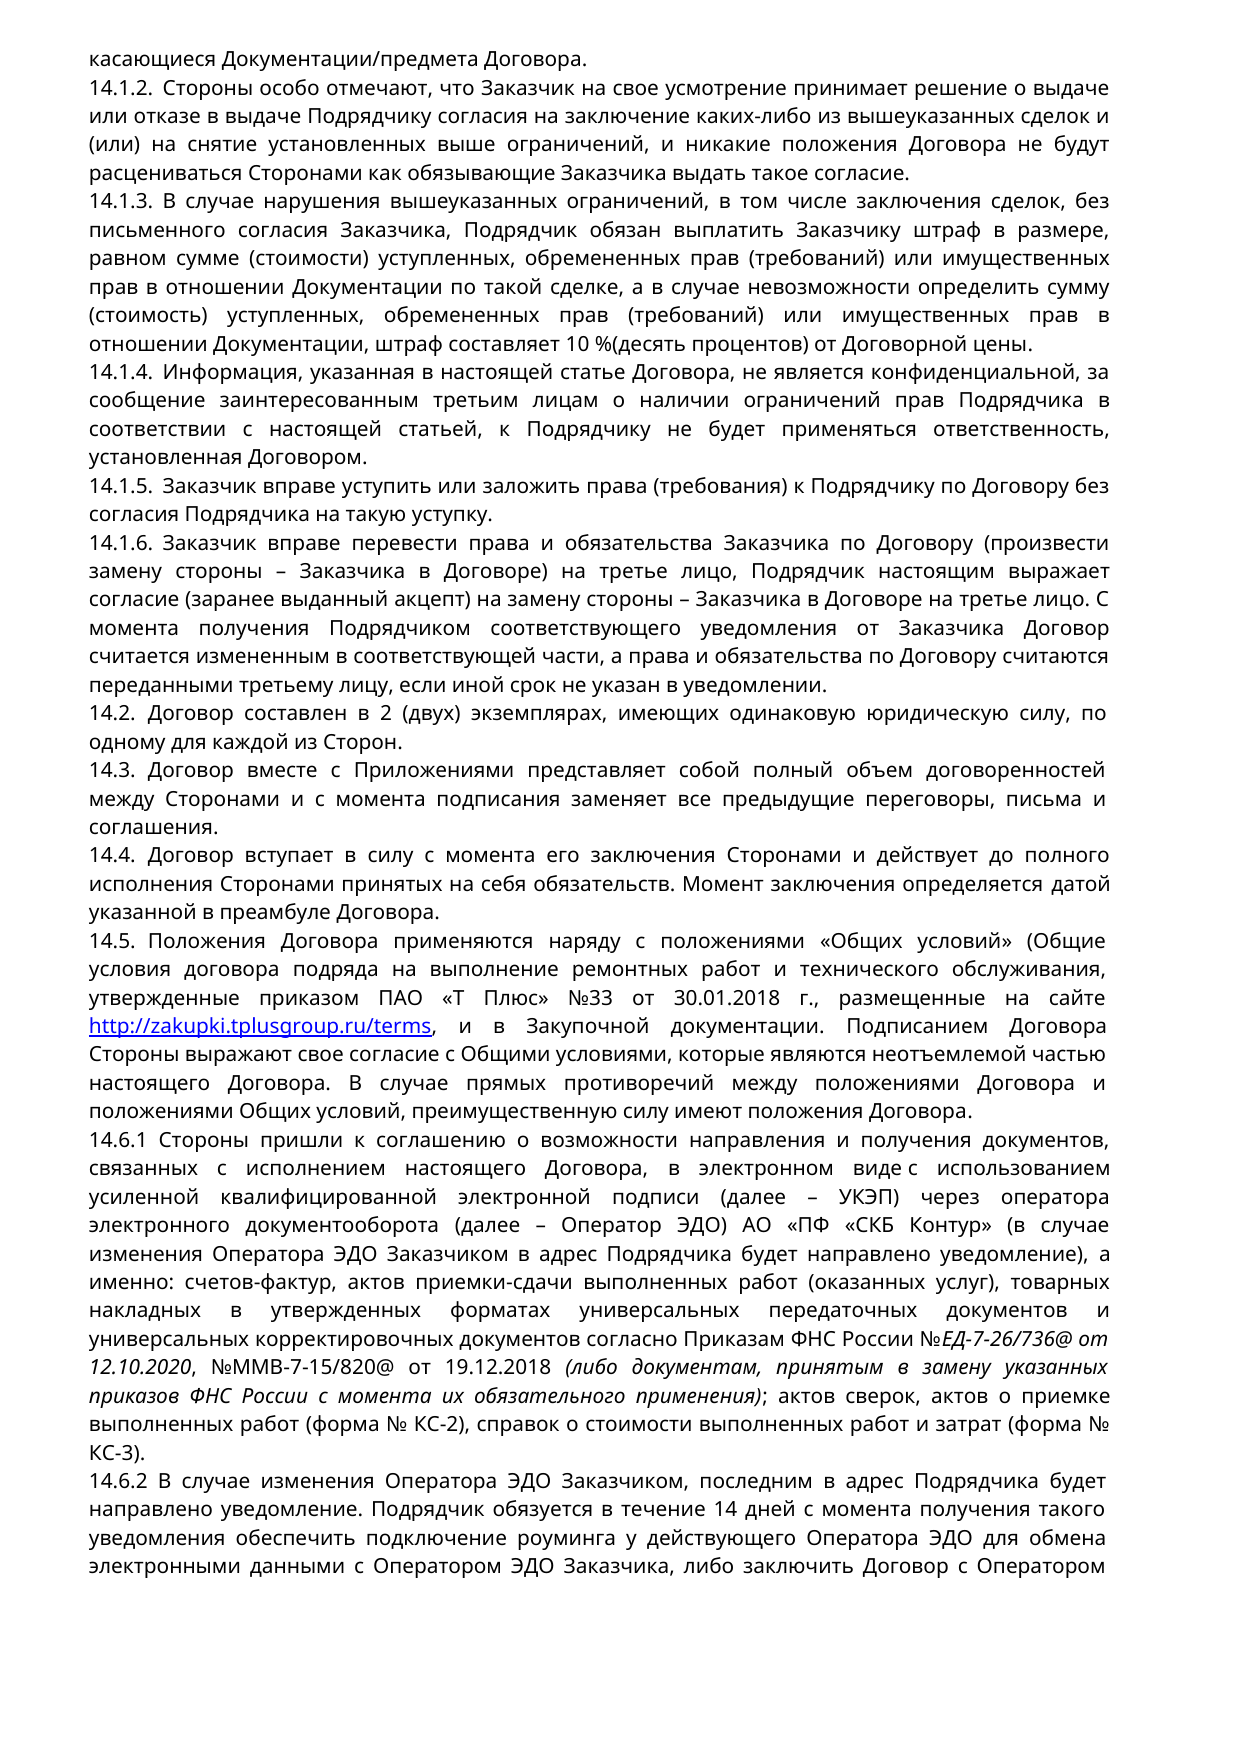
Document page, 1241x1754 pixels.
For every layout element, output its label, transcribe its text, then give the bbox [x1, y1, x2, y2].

list В случае нарушения вышеуказанных ограничений, в том числе заключения сделок, без письменного согласия Заказчика, Подрядчик обязан выплатить Заказчику штраф в размере, равном сумме (стоимости) уступленных, обремененных прав (требований) или имущественных прав в отношении Документации по такой сделке, а в случае невозможности определить сумму (стоимость) уступленных, обремененных прав (требований) или имущественных прав в отношении Документации, штраф составляет 10 %(десять процентов) от Договорной цены. [89, 186, 1111, 357]
list Информация, указанная в настоящей статье Договора, не является конфиденциальной, за сообщение заинтересованным третьим лицам о наличии ограничений прав Подрядчика в соответствии с настоящей статьей, к Подрядчику не будет применяться ответственность, установленная Договором. [89, 357, 1111, 471]
list Стороны особо отмечают, что Заказчик на свое усмотрение принимает решение о выдаче или отказе в выдаче Подрядчику согласия на заключение каких-либо из вышеуказанных сделок и (или) на снятие установленных выше ограничений, и никакие положения Договора не будут расцениваться Сторонами как обязывающие Заказчика выдать такое согласие. [89, 73, 1111, 186]
text 14.6.1 Стороны пришли к соглашению о возможности направления и получения документов, связанных с исполнением настоящего Договора, в электронном виде с использованием усиленной квалифицированной электронной подписи (далее – УКЭП) через оператора электронного документооборота (далее – Оператор ЭДО) АО «ПФ «СКБ Контур» (в случае изменения Оператора ЭДО Заказчиком в адрес Подрядчика будет направлено уведомление), а именно: счетов-фактур, актов приемки-сдачи выполненных работ (оказанных услуг), товарных накладных в утвержденных форматах универсальных передаточных документов и универсальных корректировочных документов согласно Приказам ФНС России №ЕД-7-26/736@ от 12.10.2020, №ММВ-7-15/820@ от 19.12.2018 (либо документам, принятым в замену указанных приказов ФНС России с момента их обязательного применения); актов сверок, актов о приемке выполненных работ (форма № КС-2), справок о стоимости выполненных работ и затрат (форма № КС-3). [89, 1125, 1111, 1466]
list Заказчик вправе перевести права и обязательства Заказчика по Договору (произвести замену стороны – Заказчика в Договоре) на третье лицо, Подрядчик настоящим выражает согласие (заранее выданный акцепт) на замену стороны – Заказчика в Договоре на третье лицо. С момента получения Подрядчиком соответствующего уведомления от Заказчика Договор считается измененным в соответствующей части, а права и обязательства по Договору считаются переданными третьему лицу, если иной срок не указан в уведомлении. [89, 528, 1111, 698]
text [89, 1466, 1107, 1580]
list Положения Договора применяются наряду с положениями «Общих условий» (Общие условия договора подряда на выполнение ремонтных работ и технического обслуживания, утвержденные приказом ПАО «Т Плюс» №33 от 30.01.2018 г., размещенные на сайте http://zakupki.tplusgroup.ru/terms, и в Закупочной документации. Подписанием Договора Стороны выражают свое согласие с Общими условиями, которые являются неотъемлемой частью настоящего Договора. В случае прямых противоречий между положениями Договора и положениями Общих условий, преимущественную силу имеют положения Договора. [89, 926, 1107, 1125]
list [89, 44, 1111, 73]
list Договор составлен в 2 (двух) экземплярах, имеющих одинаковую юридическую силу, по одному для каждой из Сторон. [89, 698, 1107, 755]
list Договор вместе с Приложениями представляет собой полный объем договоренностей между Сторонами и с момента подписания заменяет все предыдущие переговоры, письма и соглашения. [89, 755, 1107, 841]
list Заказчик вправе уступить или заложить права (требования) к Подрядчику по Договору без согласия Подрядчика на такую уступку. [89, 471, 1111, 528]
list Договор вступает в силу с момента его заключения Сторонами и действует до полного исполнения Сторонами принятых на себя обязательств. Момент заключения определяется датой указанной в преамбуле Договора. [89, 841, 1111, 926]
